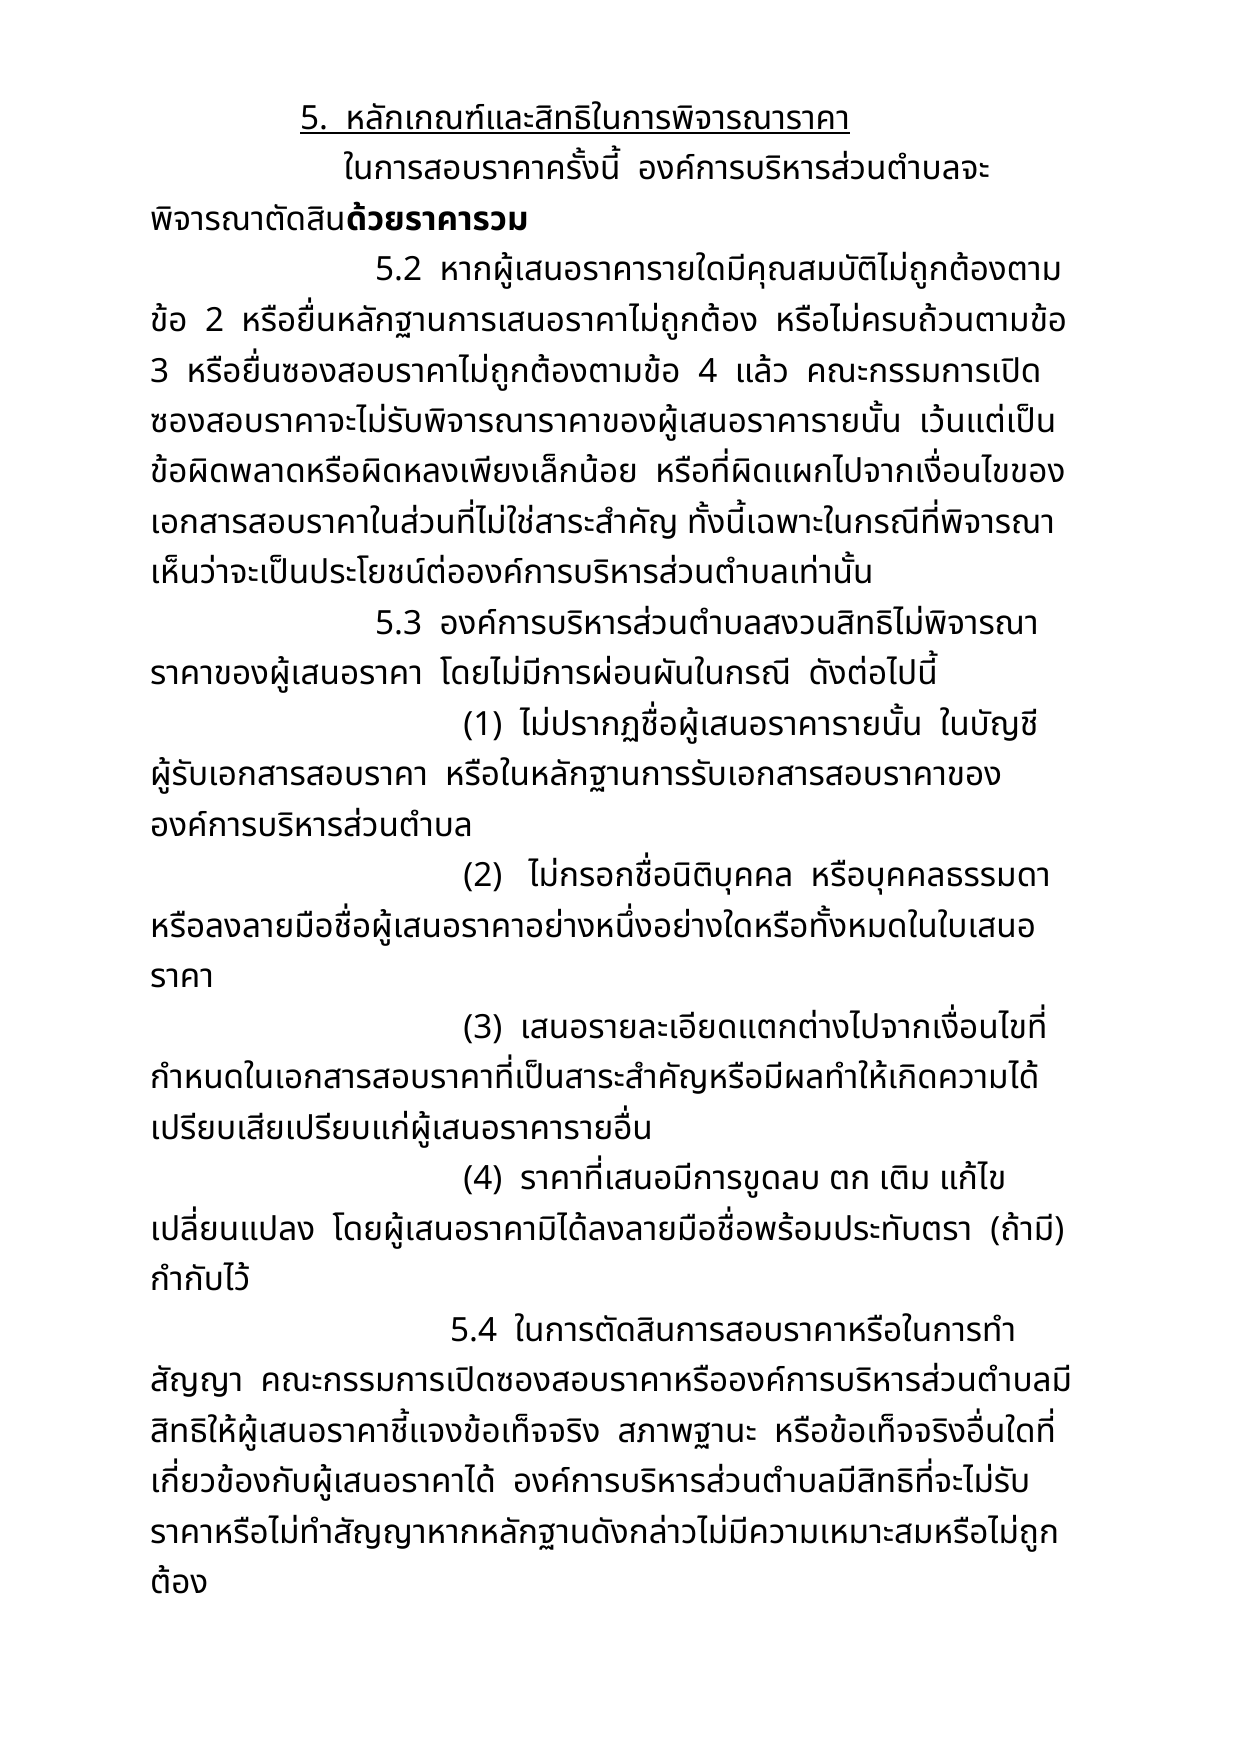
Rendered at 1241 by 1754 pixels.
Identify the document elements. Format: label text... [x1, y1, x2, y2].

text ในการสอบราคาครั้งนี้ องค์การบริหารส่วนตำบลจะพิจารณาตัดสินด้วยราคารวม [150, 144, 1087, 245]
text (3) เสนอรายละเอียดแตกต่างไปจากเงื่อนไขที่กำหนดในเอกสารสอบราคาที่เป็นสาระสำคัญหรือมีผลทำให้เกิดความได้เปรียบเสียเปรียบแก่ผู้เสนอราคารายอื่น [150, 1003, 1087, 1154]
text 5.3 องค์การบริหารส่วนตำบลสงวนสิทธิไม่พิจารณาราคาของผู้เสนอราคา โดยไม่มีการผ่อนผันในกรณี ดังต่อไปนี้ [150, 599, 1087, 700]
text 5.2 หากผู้เสนอราคารายใดมีคุณสมบัติไม่ถูกต้องตามข้อ 2 หรือยื่นหลักฐานการเสนอราคาไม่ถูกต้อง หรือไม่ครบถ้วนตามข้อ 3 หรือยื่นซองสอบราคาไม่ถูกต้องตามข้อ 4 แล้ว คณะกรรมการเปิดซองสอบราคาจะไม่รับพิจารณาราคาของผู้เสนอราคารายนั้น เว้นแต่เป็นข้อผิดพลาดหรือผิดหลงเพียงเล็กน้อย หรือที่ผิดแผกไปจากเงื่อนไขของเอกสารสอบราคาในส่วนที่ไม่ใช่สาระสำคัญ ทั้งนี้เฉพาะในกรณีที่พิจารณาเห็นว่าจะเป็นประโยชน์ต่อองค์การบริหารส่วนตำบลเท่านั้น [150, 245, 1087, 599]
text (2) ไม่กรอกชื่อนิติบุคคล หรือบุคคลธรรมดา หรือลงลายมือชื่อผู้เสนอราคาอย่างหนึ่งอย่างใดหรือทั้งหมดในใบเสนอราคา [150, 851, 1087, 1003]
text (4) ราคาที่เสนอมีการขูดลบ ตก เติม แก้ไข เปลี่ยนแปลง โดยผู้เสนอราคามิได้ลงลายมือชื่อพร้อมประทับตรา (ถ้ามี) กำกับไว้ [150, 1154, 1087, 1306]
text 5.4 ในการตัดสินการสอบราคาหรือในการทำสัญญา คณะกรรมการเปิดซองสอบราคาหรือองค์การบริหารส่วนตำบลมีสิทธิให้ผู้เสนอราคาชี้แจงข้อเท็จจริง สภาพฐานะ หรือข้อเท็จจริงอื่นใดที่เกี่ยวข้องกับผู้เสนอราคาได้ องค์การบริหารส่วนตำบลมีสิทธิที่จะไม่รับราคาหรือไม่ทำสัญญาหากหลักฐานดังกล่าวไม่มีความเหมาะสมหรือไม่ถูกต้อง [150, 1306, 1087, 1608]
text 5. หลักเกณฑ์และสิทธิในการพิจารณาราคา [300, 94, 1087, 144]
text (1) ไม่ปรากฏชื่อผู้เสนอราคารายนั้น ในบัญชีผู้รับเอกสารสอบราคา หรือในหลักฐานการรับเอกสารสอบราคาขององค์การบริหารส่วนตำบล [150, 700, 1087, 851]
